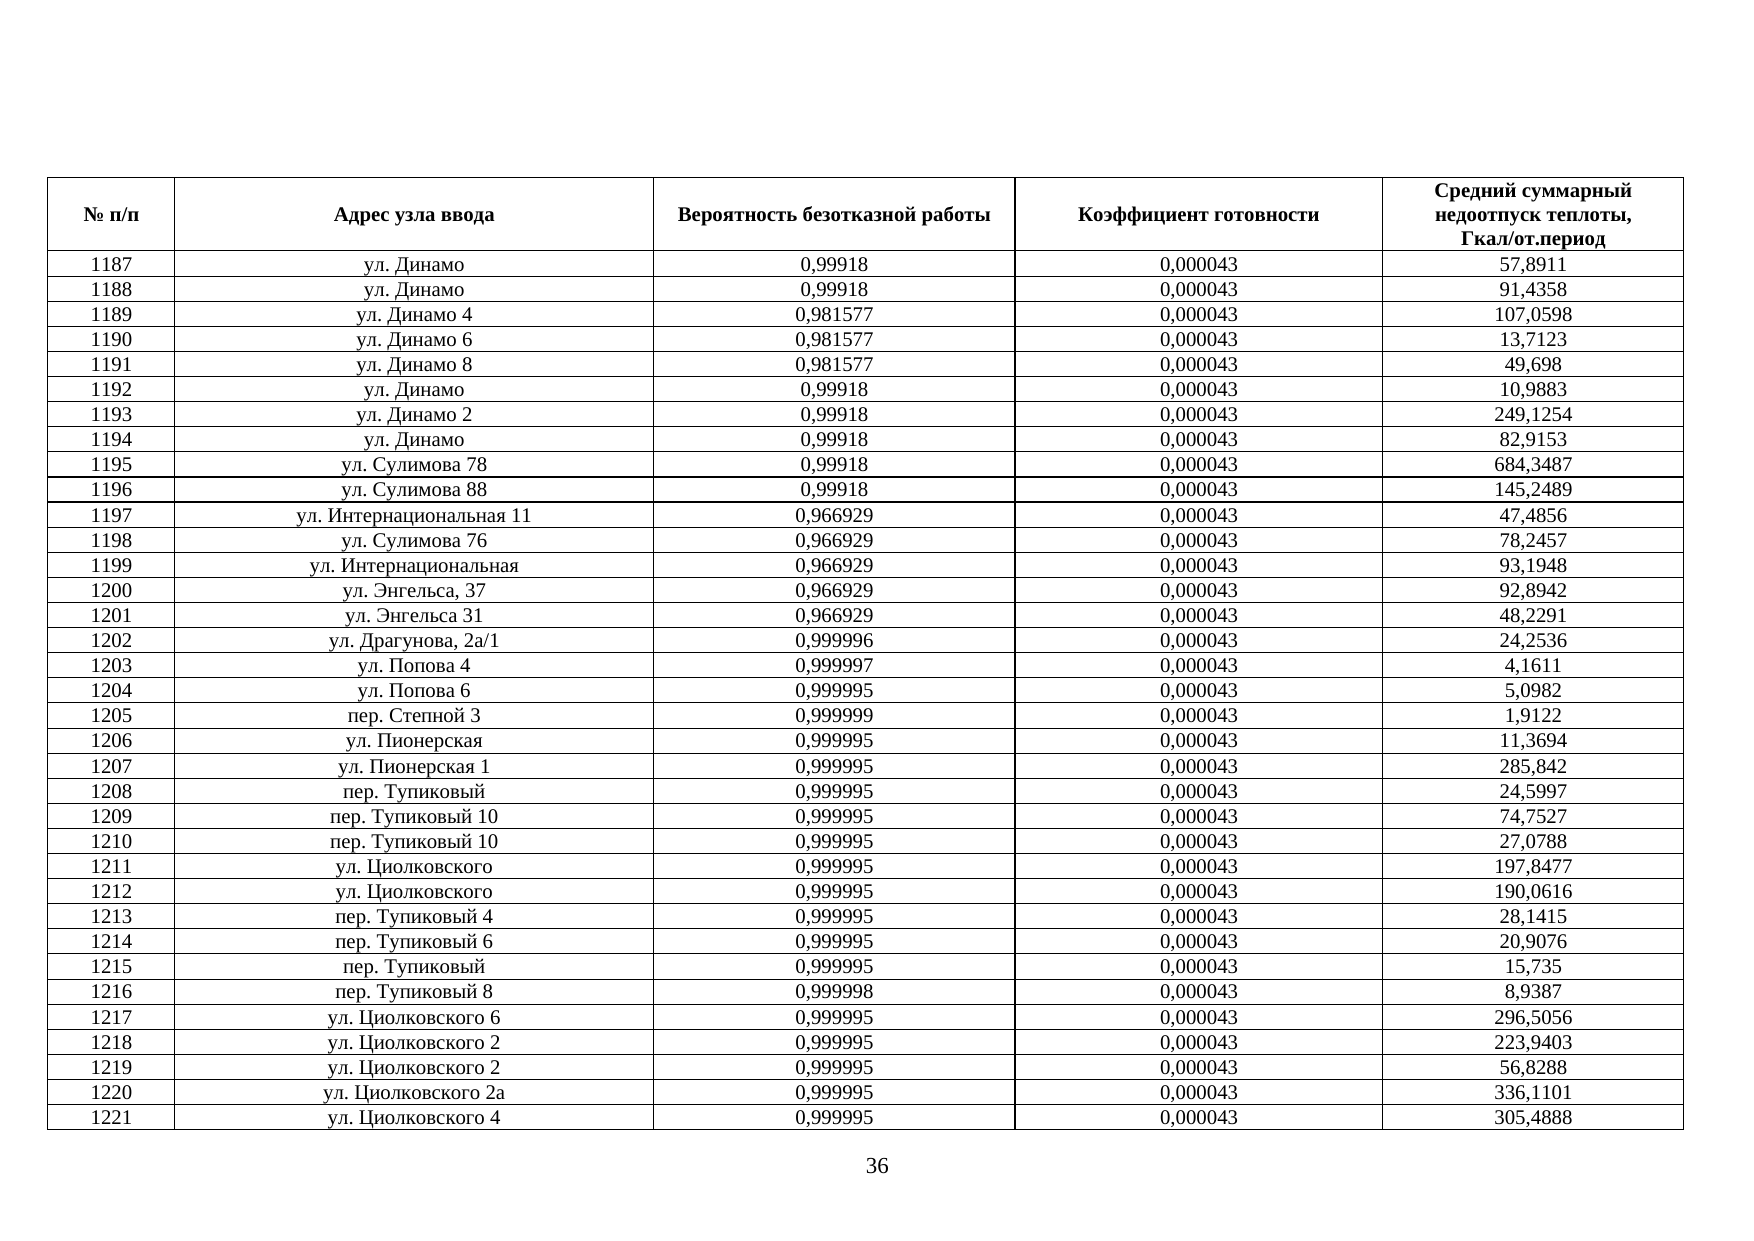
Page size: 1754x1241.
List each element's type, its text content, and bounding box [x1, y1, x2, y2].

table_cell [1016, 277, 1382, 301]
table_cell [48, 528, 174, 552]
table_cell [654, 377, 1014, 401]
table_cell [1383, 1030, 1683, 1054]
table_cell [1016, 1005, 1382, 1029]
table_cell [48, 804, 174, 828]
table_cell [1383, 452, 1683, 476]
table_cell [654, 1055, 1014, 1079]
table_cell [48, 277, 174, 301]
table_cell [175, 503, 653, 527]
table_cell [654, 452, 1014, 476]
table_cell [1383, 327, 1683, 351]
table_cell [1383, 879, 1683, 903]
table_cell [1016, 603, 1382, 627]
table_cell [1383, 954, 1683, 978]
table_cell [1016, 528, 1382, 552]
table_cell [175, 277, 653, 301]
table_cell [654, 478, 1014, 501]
table_header Вероятность безотказной работы [654, 178, 1014, 250]
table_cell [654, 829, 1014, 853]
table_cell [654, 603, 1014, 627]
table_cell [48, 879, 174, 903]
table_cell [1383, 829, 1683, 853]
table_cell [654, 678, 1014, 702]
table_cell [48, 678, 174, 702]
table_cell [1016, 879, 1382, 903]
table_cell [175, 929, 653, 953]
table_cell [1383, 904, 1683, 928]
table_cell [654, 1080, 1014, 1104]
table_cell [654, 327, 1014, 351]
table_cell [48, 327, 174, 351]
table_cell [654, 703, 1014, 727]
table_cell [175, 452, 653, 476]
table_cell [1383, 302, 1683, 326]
table_header Адрес узла ввода [175, 178, 653, 250]
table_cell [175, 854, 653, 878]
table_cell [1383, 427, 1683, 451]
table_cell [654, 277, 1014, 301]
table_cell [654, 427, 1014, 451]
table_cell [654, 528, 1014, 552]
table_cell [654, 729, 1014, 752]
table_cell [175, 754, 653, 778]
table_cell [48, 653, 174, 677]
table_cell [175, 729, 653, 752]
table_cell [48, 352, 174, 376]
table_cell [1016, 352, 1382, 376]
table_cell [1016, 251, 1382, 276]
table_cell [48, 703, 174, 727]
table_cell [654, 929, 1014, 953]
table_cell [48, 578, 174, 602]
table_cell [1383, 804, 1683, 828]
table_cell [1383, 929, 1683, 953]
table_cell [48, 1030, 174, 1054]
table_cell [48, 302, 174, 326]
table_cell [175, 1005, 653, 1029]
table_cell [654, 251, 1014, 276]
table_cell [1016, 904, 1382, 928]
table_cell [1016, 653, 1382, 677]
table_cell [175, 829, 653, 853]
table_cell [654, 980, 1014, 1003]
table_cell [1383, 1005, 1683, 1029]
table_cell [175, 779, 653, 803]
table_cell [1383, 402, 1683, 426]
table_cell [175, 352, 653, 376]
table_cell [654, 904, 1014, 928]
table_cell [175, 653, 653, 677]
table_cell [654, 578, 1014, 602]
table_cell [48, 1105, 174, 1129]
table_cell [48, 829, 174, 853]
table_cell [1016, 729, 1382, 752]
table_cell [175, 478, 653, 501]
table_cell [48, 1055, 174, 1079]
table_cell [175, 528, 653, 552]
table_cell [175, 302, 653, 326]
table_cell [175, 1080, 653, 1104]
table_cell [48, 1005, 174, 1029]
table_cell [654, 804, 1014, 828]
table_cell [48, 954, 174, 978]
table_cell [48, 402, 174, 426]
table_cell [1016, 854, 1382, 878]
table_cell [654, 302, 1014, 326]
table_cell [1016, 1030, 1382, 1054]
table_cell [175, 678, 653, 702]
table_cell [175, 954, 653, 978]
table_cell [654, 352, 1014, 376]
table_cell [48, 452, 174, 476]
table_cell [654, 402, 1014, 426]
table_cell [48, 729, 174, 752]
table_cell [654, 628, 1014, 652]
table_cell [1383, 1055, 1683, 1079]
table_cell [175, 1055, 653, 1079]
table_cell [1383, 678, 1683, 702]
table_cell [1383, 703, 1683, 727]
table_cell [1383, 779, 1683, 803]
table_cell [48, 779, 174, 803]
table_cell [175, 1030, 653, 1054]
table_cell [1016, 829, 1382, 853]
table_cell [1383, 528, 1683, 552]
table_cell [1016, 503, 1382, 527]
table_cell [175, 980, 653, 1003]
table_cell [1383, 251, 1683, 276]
table_header Коэффициент готовности [1016, 178, 1382, 250]
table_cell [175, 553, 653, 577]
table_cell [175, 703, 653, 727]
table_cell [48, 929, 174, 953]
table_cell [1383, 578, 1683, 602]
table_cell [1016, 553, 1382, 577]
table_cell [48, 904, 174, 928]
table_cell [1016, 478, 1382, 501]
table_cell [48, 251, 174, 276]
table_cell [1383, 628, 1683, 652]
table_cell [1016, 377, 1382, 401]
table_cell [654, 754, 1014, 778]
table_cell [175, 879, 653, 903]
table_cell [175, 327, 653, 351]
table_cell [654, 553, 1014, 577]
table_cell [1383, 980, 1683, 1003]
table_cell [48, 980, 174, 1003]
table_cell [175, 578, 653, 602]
table_header № п/п [48, 178, 174, 250]
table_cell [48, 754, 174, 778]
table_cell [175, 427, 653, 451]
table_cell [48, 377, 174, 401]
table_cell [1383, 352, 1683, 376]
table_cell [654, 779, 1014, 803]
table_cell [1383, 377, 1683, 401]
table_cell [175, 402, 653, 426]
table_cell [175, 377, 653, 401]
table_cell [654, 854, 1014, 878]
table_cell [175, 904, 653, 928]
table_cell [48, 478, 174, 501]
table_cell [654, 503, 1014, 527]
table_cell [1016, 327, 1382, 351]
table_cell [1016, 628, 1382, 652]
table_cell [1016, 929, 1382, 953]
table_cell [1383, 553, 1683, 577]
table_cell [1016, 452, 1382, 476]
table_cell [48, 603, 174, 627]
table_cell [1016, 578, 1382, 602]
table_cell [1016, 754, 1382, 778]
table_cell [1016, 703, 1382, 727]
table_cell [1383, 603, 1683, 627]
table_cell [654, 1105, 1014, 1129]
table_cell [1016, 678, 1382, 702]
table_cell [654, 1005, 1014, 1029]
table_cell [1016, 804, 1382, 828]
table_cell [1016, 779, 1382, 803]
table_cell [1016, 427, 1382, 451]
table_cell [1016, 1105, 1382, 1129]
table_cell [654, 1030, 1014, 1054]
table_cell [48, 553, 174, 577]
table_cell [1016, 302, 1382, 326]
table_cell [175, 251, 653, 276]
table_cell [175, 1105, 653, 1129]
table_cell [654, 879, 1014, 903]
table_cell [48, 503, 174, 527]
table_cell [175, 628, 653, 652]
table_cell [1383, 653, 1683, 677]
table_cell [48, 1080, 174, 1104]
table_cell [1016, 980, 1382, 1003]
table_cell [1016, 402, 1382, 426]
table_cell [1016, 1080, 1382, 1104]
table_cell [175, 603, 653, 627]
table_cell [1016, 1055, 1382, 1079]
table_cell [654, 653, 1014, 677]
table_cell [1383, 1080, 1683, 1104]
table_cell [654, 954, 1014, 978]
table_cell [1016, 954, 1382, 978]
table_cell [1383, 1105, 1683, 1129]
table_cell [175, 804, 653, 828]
table_header Средний суммарный недоотпуск теплоты, Гкал/от.период [1383, 178, 1683, 250]
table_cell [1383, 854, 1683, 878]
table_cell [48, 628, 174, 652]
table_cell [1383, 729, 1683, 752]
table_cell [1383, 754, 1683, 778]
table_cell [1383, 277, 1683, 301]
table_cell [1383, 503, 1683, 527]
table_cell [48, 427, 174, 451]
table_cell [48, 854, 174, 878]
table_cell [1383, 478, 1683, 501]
